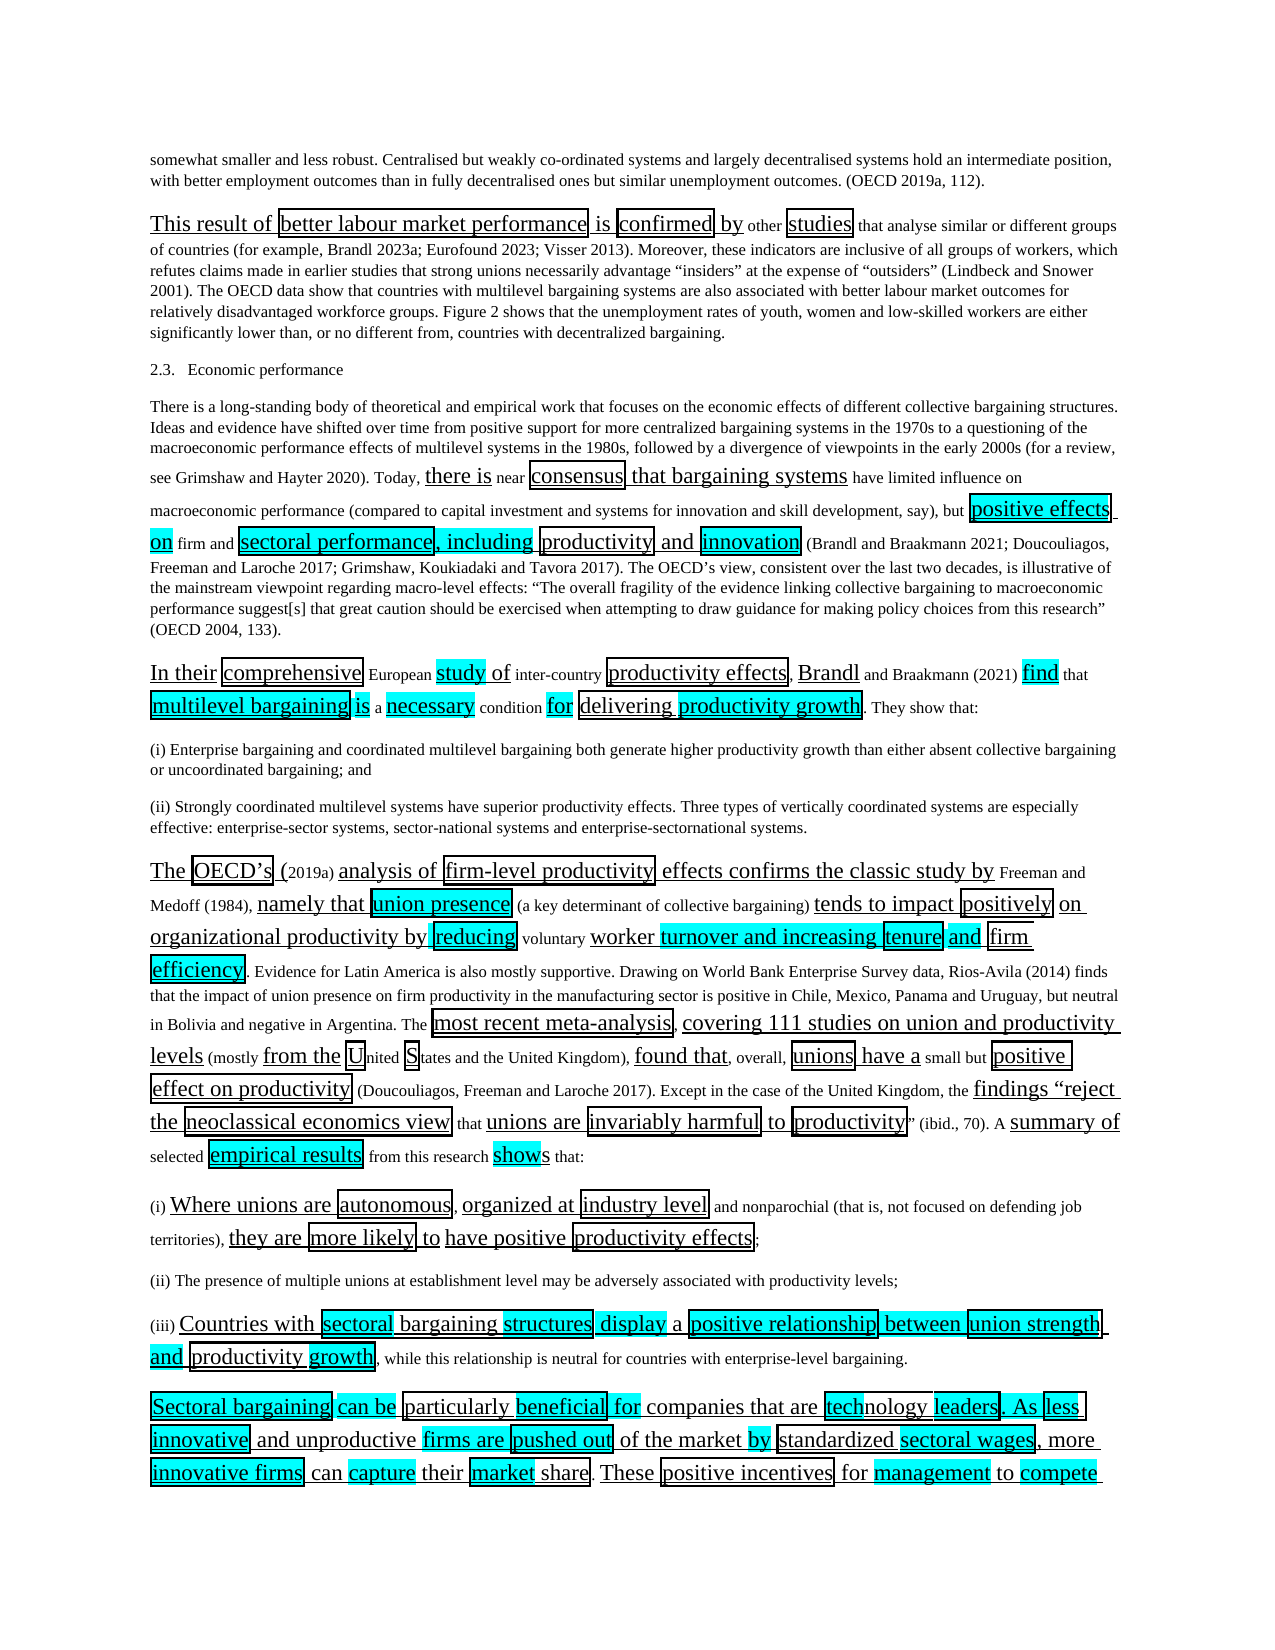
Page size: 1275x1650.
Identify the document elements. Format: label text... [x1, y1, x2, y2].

text The OECD’s (2019a) analysis of firm-level productivity effects confirms the classic study by Freeman and Medoff (1984), namely that union presence (a key determinant of collective bargaining) tends to impact positively on organizational productivity by reducing voluntary worker turnover and increasing tenure and firm efficiency. Evidence for Latin America is also mostly supportive. Drawing on World Bank Enterprise Survey data, Rios-Avila (2014) finds that the impact of union presence on firm productivity in the manufacturing sector is positive in Chile, Mexico, Panama and Uruguay, but neutral in Bolivia and negative in Argentina. The most recent meta-analysis, covering 111 studies on union and productivity levels (mostly from the United States and the United Kingdom), found that, overall, unions have a small but positive effect on productivity (Doucouliagos, Freeman and Laroche 2017). Except in the case of the United Kingdom, the findings “reject the neoclassical economics view that unions are invariably harmful to productivity” (ibid., 70). A summary of selected empirical results from this research shows that: [150, 855, 1125, 1169]
text In their comprehensive European study of inter-country productivity effects, Brandl and Braakmann (2021) find that multilevel bargaining is a necessary condition for delivering productivity growth. They show that: [150, 657, 1125, 720]
text There is a long-standing body of theoretical and empirical work that focuses on the economic effects of different collective bargaining structures. Ideas and evidence have shifted over time from positive support for more centralized bargaining systems in the 1970s to a questioning of the macroeconomic performance effects of multilevel systems in the 1980s, followed by a divergence of viewpoints in the early 2000s (for a review, see Grimshaw and Hayter 2020). Today, there is near consensus that bargaining systems have limited influence on macroeconomic performance (compared to capital investment and systems for innovation and skill development, say), but positive effects on firm and sectoral performance, including productivity and innovation (Brandl and Braakmann 2021; Doucouliagos, Freeman and Laroche 2017; Grimshaw, Koukiadaki and Tavora 2017). The OECD’s view, consistent over the last two decades, is illustrative of the mainstream viewpoint regarding macro-level effects: “The overall fragility of the evidence linking collective bargaining to macroeconomic performance suggest[s] that great caution should be exercised when attempting to draw guidance for making policy choices from this research” (OECD 2004, 133). [150, 397, 1125, 639]
text (i) Where unions are autonomous, organized at industry level and nonparochial (that is, not focused on defending job territories), they are more likely to have positive productivity effects; [150, 1189, 1125, 1252]
text 2.3. Economic performance [150, 360, 1125, 379]
text (i) Enterprise bargaining and coordinated multilevel bargaining both generate higher productivity growth than either absent collective bargaining or uncoordinated bargaining; and [150, 739, 1125, 779]
text (ii) The presence of multiple unions at establishment level may be adversely associated with productivity levels; [150, 1271, 1125, 1290]
text (iii) Countries with sectoral bargaining structures display a positive relationship between union strength and productivity growth, while this relationship is neutral for countries with enterprise-level bargaining. [150, 1308, 1125, 1372]
text This result of better labour market performance is confirmed by other studies that analyse similar or different groups of countries (for example, Brandl 2023a; Eurofound 2023; Visser 2013). Moreover, these indicators are inclusive of all groups of workers, which refutes claims made in earlier studies that strong unions necessarily advantage “insiders” at the expense of “outsiders” (Lindbeck and Snower 2001). The OECD data show that countries with multilevel bargaining systems are also associated with better labour market outcomes for relatively disadvantaged workforce groups. Figure 2 shows that the unemployment rates of youth, women and low-skilled workers are either significantly lower than, or no different from, countries with decentralized bargaining. [150, 208, 1125, 342]
text (ii) Strongly coordinated multilevel systems have superior productivity effects. Three types of vertically coordinated systems are especially effective: enterprise-sector systems, sector-national systems and enterprise-sectornational systems. [150, 797, 1125, 837]
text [150, 150, 1125, 190]
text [150, 1391, 1125, 1487]
